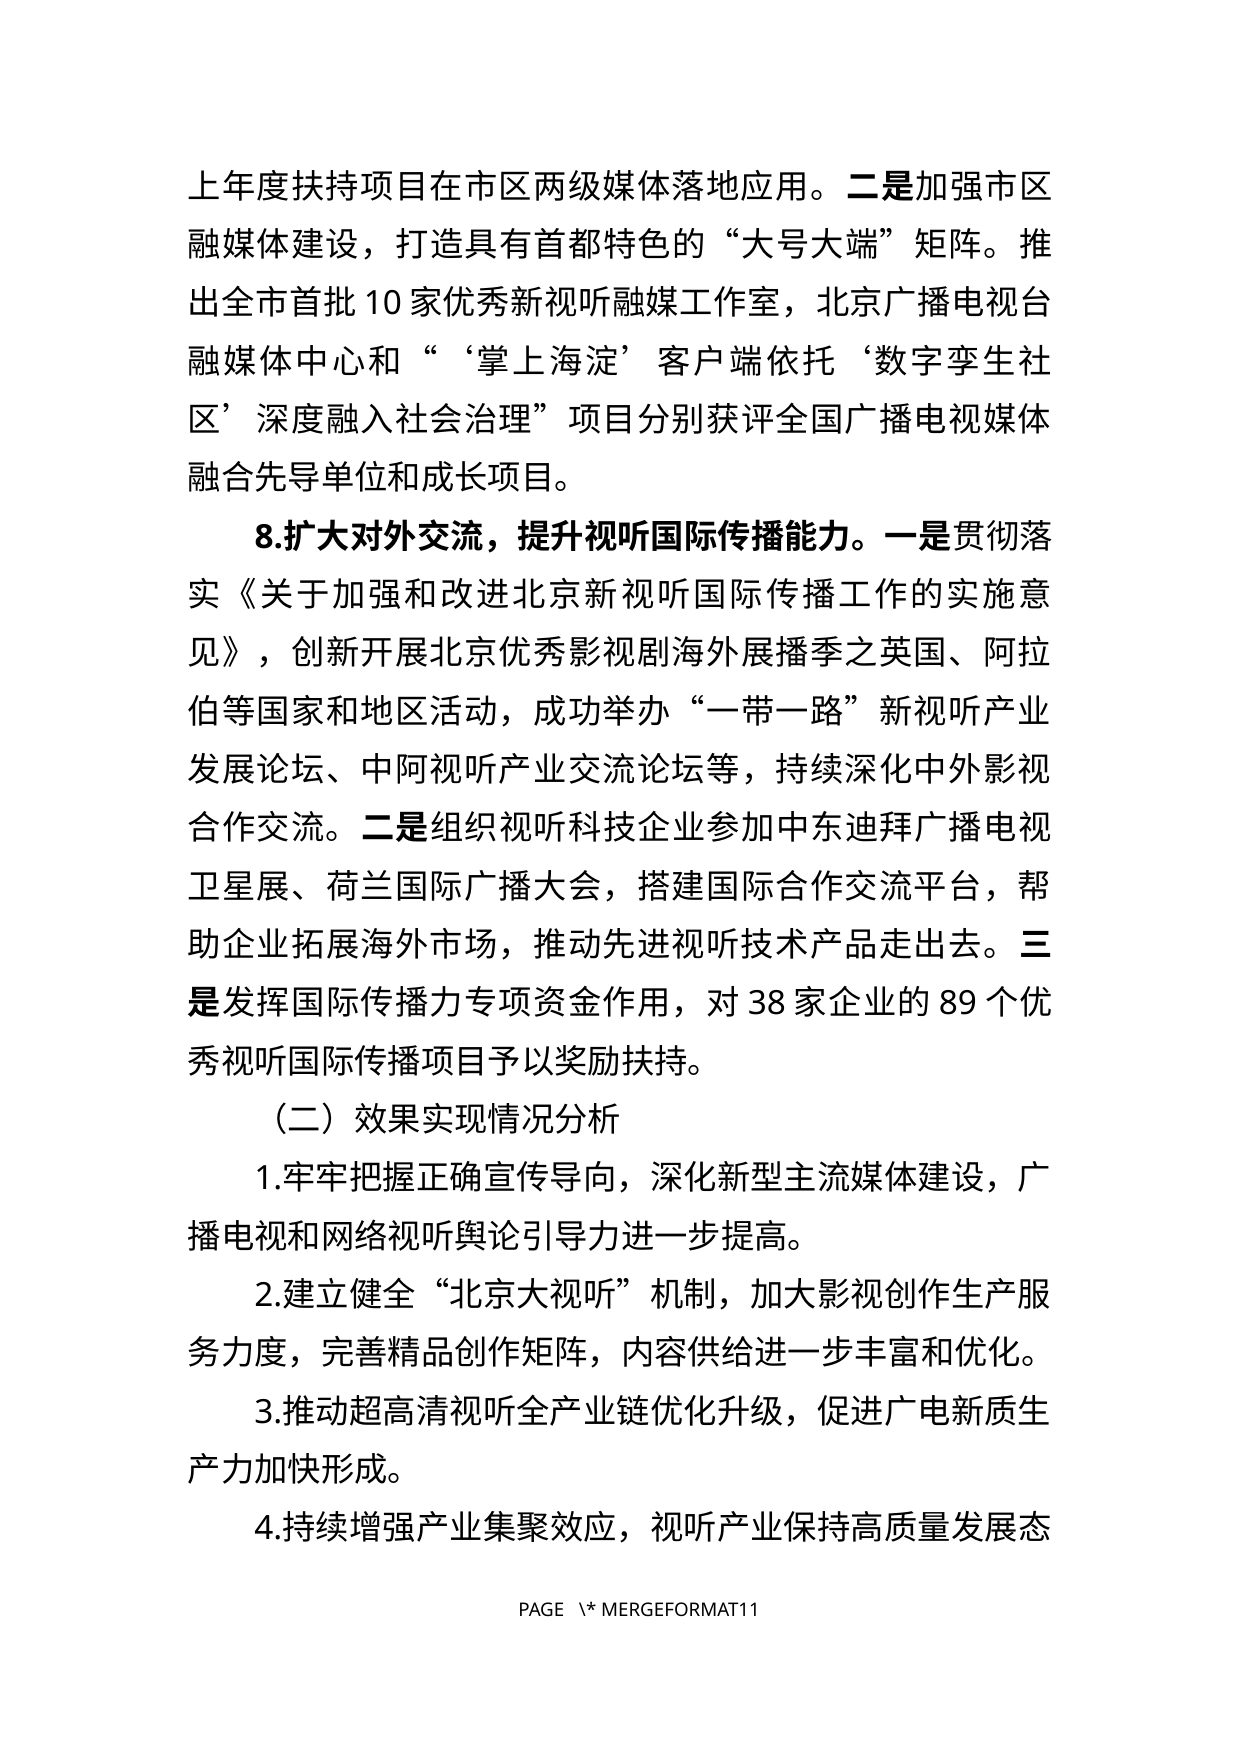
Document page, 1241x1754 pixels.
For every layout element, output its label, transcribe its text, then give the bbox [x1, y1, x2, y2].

text （二）效果实现情况分析 [187, 1085, 1053, 1143]
text 3.推动超高清视听全产业链优化升级，促进广电新质生产力加快形成。 [187, 1376, 1053, 1493]
text 8.扩大对外交流，提升视听国际传播能力。一是贯彻落实《关于加强和改进北京新视听国际传播工作的实施意见》，创新开展北京优秀影视剧海外展播季之英国、阿拉伯等国家和地区活动，成功举办“一带一路”新视听产业发展论坛、中阿视听产业交流论坛等，持续深化中外影视合作交流。二是组织视听科技企业参加中东迪拜广播电视卫星展、荷兰国际广播大会，搭建国际合作交流平台，帮助企业拓展海外市场，推动先进视听技术产品走出去。三是发挥国际传播力专项资金作用，对38家企业的89个优秀视听国际传播项目予以奖励扶持。 [187, 501, 1053, 1085]
text 1.牢牢把握正确宣传导向，深化新型主流媒体建设，广播电视和网络视听舆论引导力进一步提高。 [187, 1143, 1053, 1260]
text 2.建立健全“北京大视听”机制，加大影视创作生产服务力度，完善精品创作矩阵，内容供给进一步丰富和优化。 [187, 1260, 1053, 1376]
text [187, 151, 1053, 501]
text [187, 1493, 1053, 1551]
